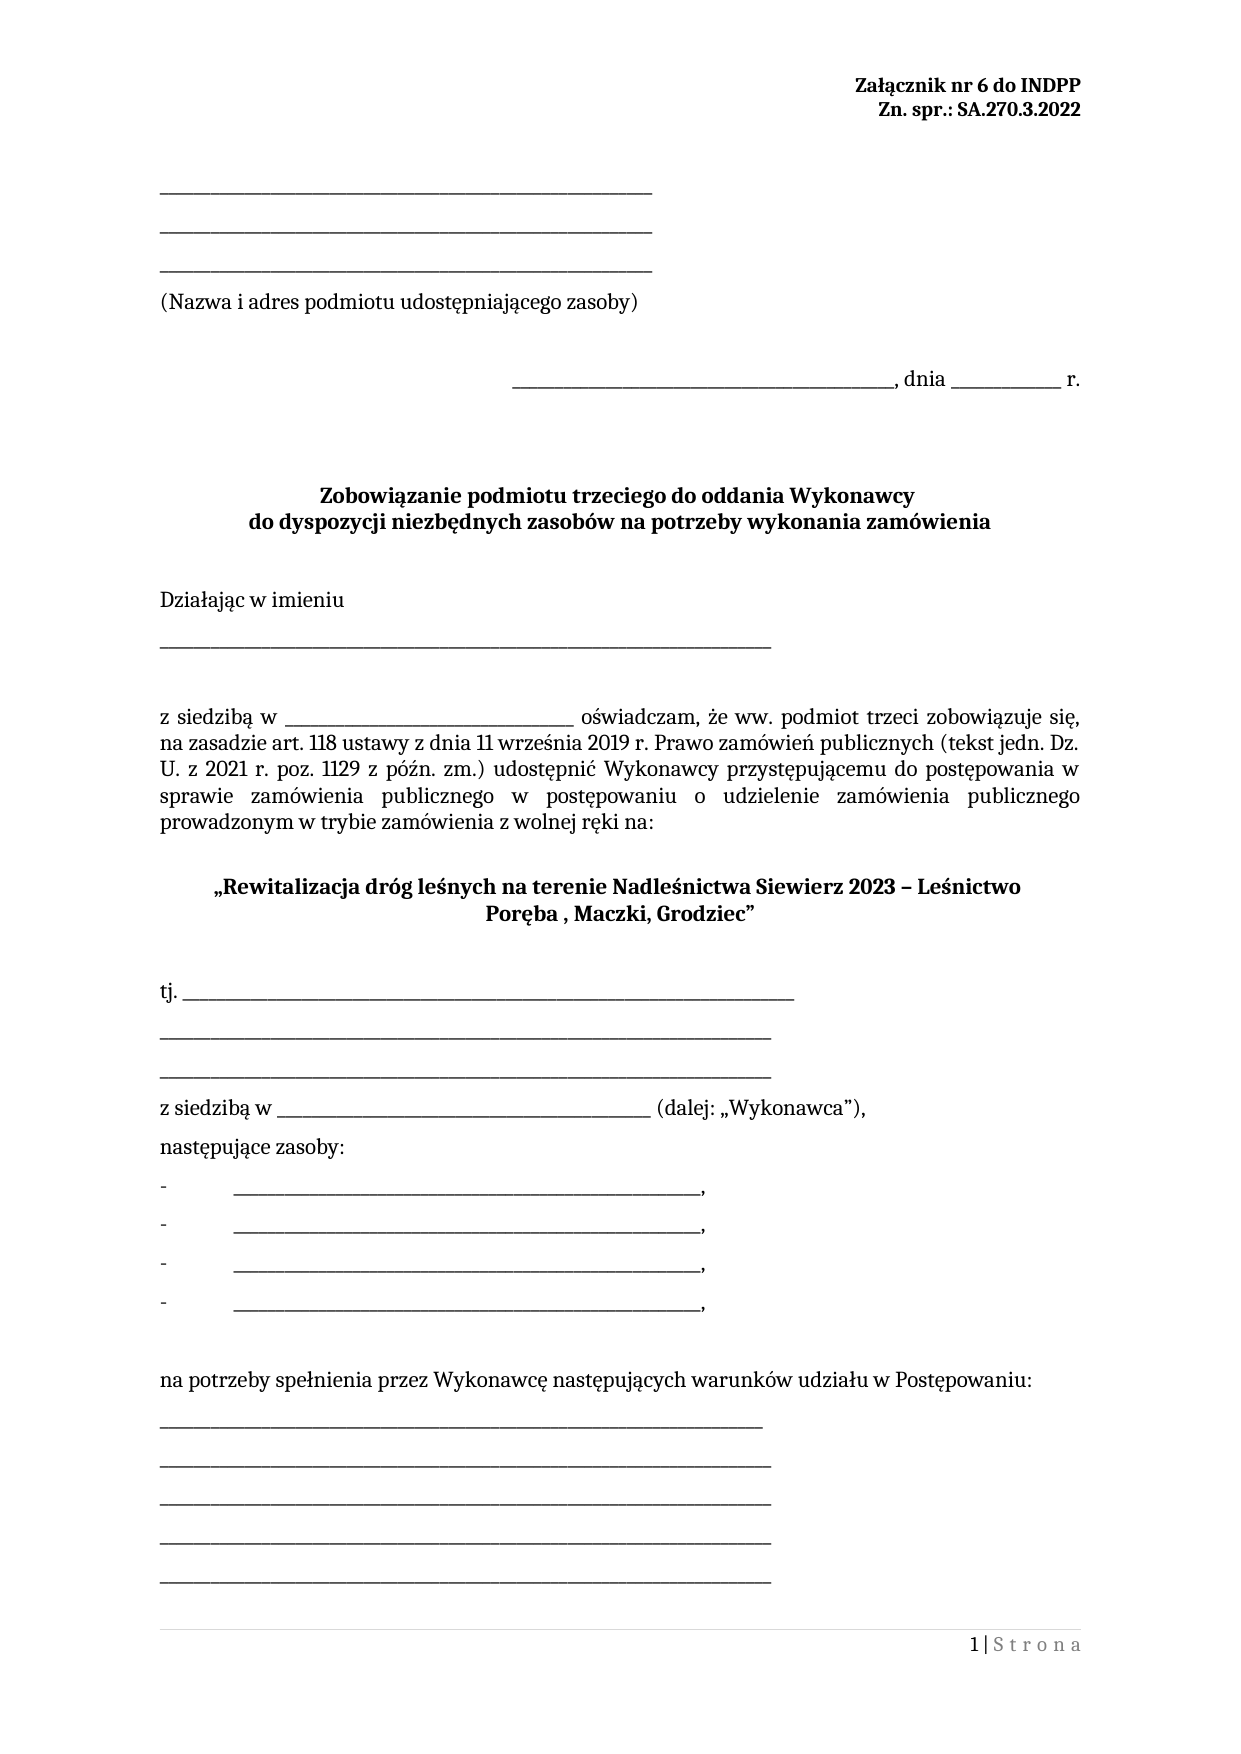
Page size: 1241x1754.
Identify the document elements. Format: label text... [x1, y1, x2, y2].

text z siedzibą w __________________________________ oświadczam, że ww. podmiot trzeci zobowiązuje się, na zasadzie art. 118 ustawy z dnia 11 września 2019 r. Prawo zamówień publicznych (tekst jedn. Dz. U. z 2021 r. poz. 1129 z późn. zm.) udostępnić Wykonawcy przystępującemu do postępowania w sprawie zamówienia publicznego w postępowaniu o udzielenie zamówienia publicznego prowadzonym w trybie zamówienia z wolnej ręki na: [159, 703, 1081, 835]
text na potrzeby spełnienia przez Wykonawcę następujących warunków udziału w Postępowaniu: [159, 1367, 1081, 1393]
text __________________________________________________________ [159, 172, 1081, 198]
text _______________________________________________________________________ [159, 1406, 1081, 1432]
text tj. ________________________________________________________________________ [159, 978, 1081, 1004]
text - _______________________________________________________, [159, 1250, 1081, 1276]
text - _______________________________________________________, [159, 1172, 1081, 1199]
text _____________________________________________, dnia _____________ r. [159, 366, 1081, 393]
text (Nazwa i adres podmiotu udostępniającego zasoby) [159, 288, 1081, 315]
text __________________________________________________________ [159, 211, 1081, 237]
text - _______________________________________________________, [159, 1289, 1081, 1315]
text z siedzibą w ____________________________________________ (dalej: „Wykonawca”), [159, 1095, 1081, 1121]
text następujące zasoby: [159, 1133, 1081, 1160]
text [159, 1522, 1081, 1548]
text Zobowiązanie podmiotu trzeciego do oddania Wykonawcy do dyspozycji niezbędnych zasobów na potrzeby wykonania zamówienia [159, 483, 1081, 536]
text __________________________________________________________ [159, 250, 1081, 276]
text Działając w imieniu [159, 587, 1081, 613]
text „Rewitalizacja dróg leśnych na terenie Nadleśnictwa Siewierz 2023 – Leśnictwo Poręba , Maczki, Grodziec” [159, 874, 1081, 927]
text ________________________________________________________________________ [159, 626, 1081, 652]
text ________________________________________________________________________ [159, 1444, 1081, 1471]
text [159, 1561, 1081, 1587]
text ________________________________________________________________________ [159, 1017, 1081, 1043]
text ________________________________________________________________________ [159, 1056, 1081, 1082]
text - _______________________________________________________, [159, 1211, 1081, 1238]
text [159, 1483, 1081, 1509]
